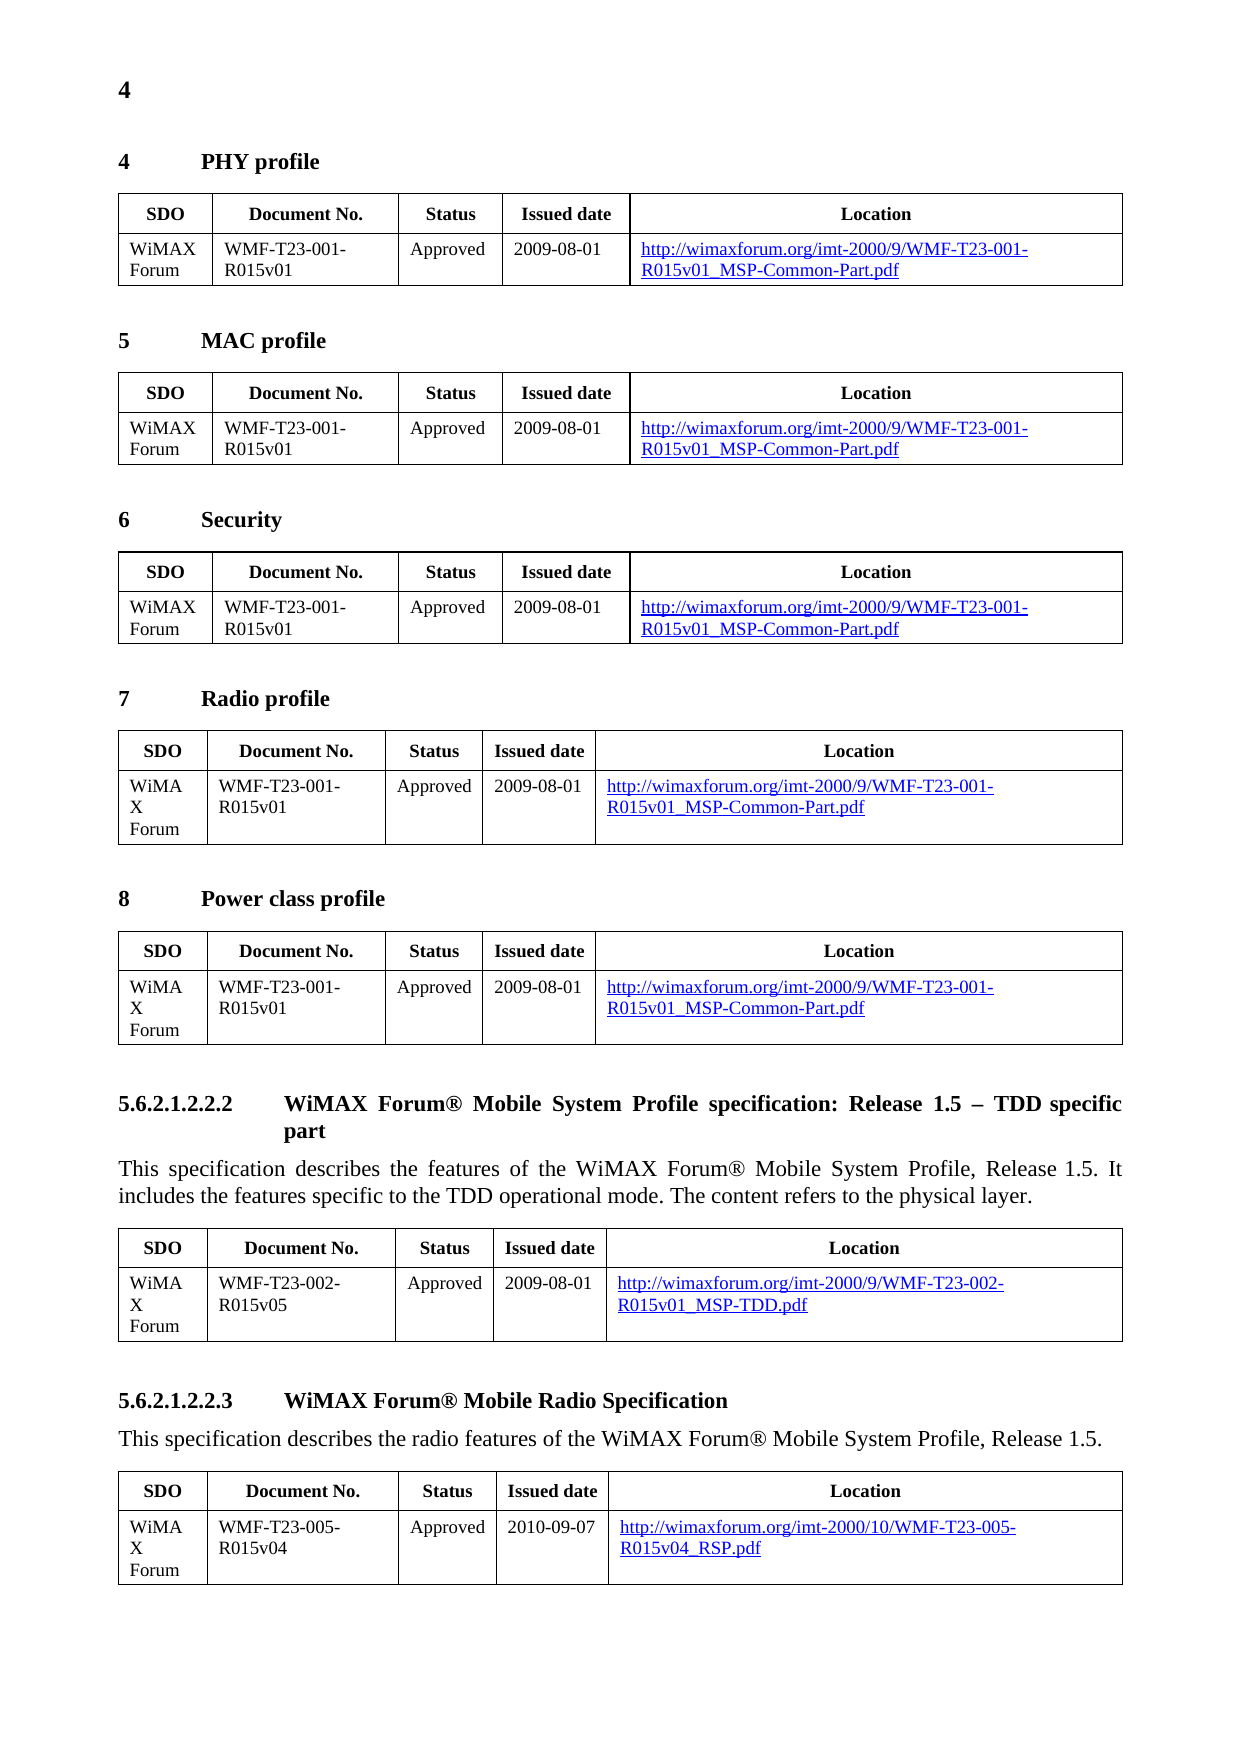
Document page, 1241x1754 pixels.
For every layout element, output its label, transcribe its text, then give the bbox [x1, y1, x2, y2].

table_header SDO [119, 194, 212, 232]
table_header Location [631, 194, 1122, 232]
table_header SDO [119, 1472, 207, 1510]
table_cell Approved [399, 413, 502, 464]
table_header SDO [119, 553, 212, 591]
table_header Document No. [208, 932, 385, 970]
table_cell WMF-T23-001-R015v01 [208, 771, 385, 844]
table_cell Approved [396, 1268, 493, 1341]
table_header Status [396, 1229, 493, 1267]
table_cell 2009-08-01 [483, 771, 595, 844]
table_header Document No. [208, 1472, 398, 1510]
subtitle 7 Radio profile [118, 685, 1122, 711]
table_cell WiMAX Forum [119, 592, 212, 643]
text This specification describes the features of the WiMAX Forum® Mobile System Profile, Release 1.5. It includes the features specific to the TDD operational mode. The content refers to the physical layer. [118, 1156, 1122, 1208]
subtitle 4 PHY profile [118, 148, 1122, 174]
table_header SDO [119, 932, 207, 970]
table_header Document No. [213, 194, 398, 232]
table_header Document No. [213, 553, 398, 591]
table_header Status [399, 373, 502, 412]
table_cell http://wimaxforum.org/imt-2000/9/WMF-T23-001-R015v01_MSP-Common-Part.pdf [631, 413, 1122, 464]
table_cell 2009-08-01 [483, 971, 595, 1044]
table_header Document No. [208, 731, 385, 770]
subtitle 5.6.2.1.2.2.2 WiMAX Forum® Mobile System Profile specification: Release 1.5 – TDD specific part [118, 1090, 1122, 1143]
table_cell http://wimaxforum.org/imt-2000/9/WMF-T23-001-R015v01_MSP-Common-Part.pdf [596, 771, 1122, 844]
table_header Issued date [497, 1472, 608, 1510]
table_cell WMF-T23-001-R015v01 [213, 592, 398, 643]
table_cell WMF-T23-005-R015v04 [208, 1511, 398, 1584]
table_cell 2010-09-07 [497, 1511, 608, 1584]
table_header SDO [119, 731, 207, 770]
table_header Issued date [483, 932, 595, 970]
table_header Document No. [208, 1229, 395, 1267]
table_header Issued date [494, 1229, 606, 1267]
table_cell http://wimaxforum.org/imt-2000/9/WMF-T23-001-R015v01_MSP-Common-Part.pdf [631, 592, 1122, 643]
table_cell http://wimaxforum.org/imt-2000/9/WMF-T23-001-R015v01_MSP-Common-Part.pdf [631, 234, 1122, 285]
table_header Issued date [483, 731, 595, 770]
table_cell 2009-08-01 [503, 234, 629, 285]
table_cell Approved [386, 971, 482, 1044]
table_cell WiMAX Forum [119, 971, 207, 1044]
table_cell WiMAX Forum [119, 234, 212, 285]
table_header Issued date [503, 373, 629, 412]
table_header SDO [119, 1229, 207, 1267]
table_cell Approved [399, 592, 502, 643]
table_header SDO [119, 373, 212, 412]
subtitle 5 MAC profile [118, 327, 1122, 353]
table_header Location [631, 373, 1122, 412]
table_header Issued date [503, 553, 629, 591]
table_cell http://wimaxforum.org/imt-2000/9/WMF-T23-001-R015v01_MSP-Common-Part.pdf [596, 971, 1122, 1044]
table_cell http://wimaxforum.org/imt-2000/10/WMF-T23-005-R015v04_RSP.pdf [609, 1511, 1122, 1584]
table_cell WMF-T23-002-R015v05 [208, 1268, 395, 1341]
table_cell WiMAX Forum [119, 413, 212, 464]
table_cell http://wimaxforum.org/imt-2000/9/WMF-T23-002-R015v01_MSP-TDD.pdf [607, 1268, 1122, 1341]
table_cell WiMAX Forum [119, 1511, 207, 1584]
table_header Location [596, 731, 1122, 770]
text This specification describes the radio features of the WiMAX Forum® Mobile System Profile, Release 1.5. [118, 1426, 1122, 1452]
table_header Location [631, 553, 1122, 591]
subtitle 6 Security [118, 506, 1122, 532]
table_cell WMF-T23-001-R015v01 [213, 413, 398, 464]
table_header Status [399, 553, 502, 591]
table_cell WMF-T23-001-R015v01 [208, 971, 385, 1044]
subtitle 8 Power class profile [118, 886, 1122, 912]
table_header Status [399, 1472, 496, 1510]
subtitle 5.6.2.1.2.2.3 WiMAX Forum® Mobile Radio Specification [118, 1387, 1122, 1413]
table_cell WiMAX Forum [119, 771, 207, 844]
table_cell 2009-08-01 [494, 1268, 606, 1341]
table_header Location [609, 1472, 1122, 1510]
table_cell WMF-T23-001-R015v01 [213, 234, 398, 285]
table_cell Approved [399, 234, 502, 285]
table_header Status [399, 194, 502, 232]
table_header Location [607, 1229, 1122, 1267]
table_header Status [386, 932, 482, 970]
table_cell 2009-08-01 [503, 413, 629, 464]
table_cell Approved [386, 771, 482, 844]
table_header Location [596, 932, 1122, 970]
table_header Document No. [213, 373, 398, 412]
table_header Status [386, 731, 482, 770]
table_header Issued date [503, 194, 629, 232]
table_cell Approved [399, 1511, 496, 1584]
table_cell 2009-08-01 [503, 592, 629, 643]
table_cell WiMAX Forum [119, 1268, 207, 1341]
